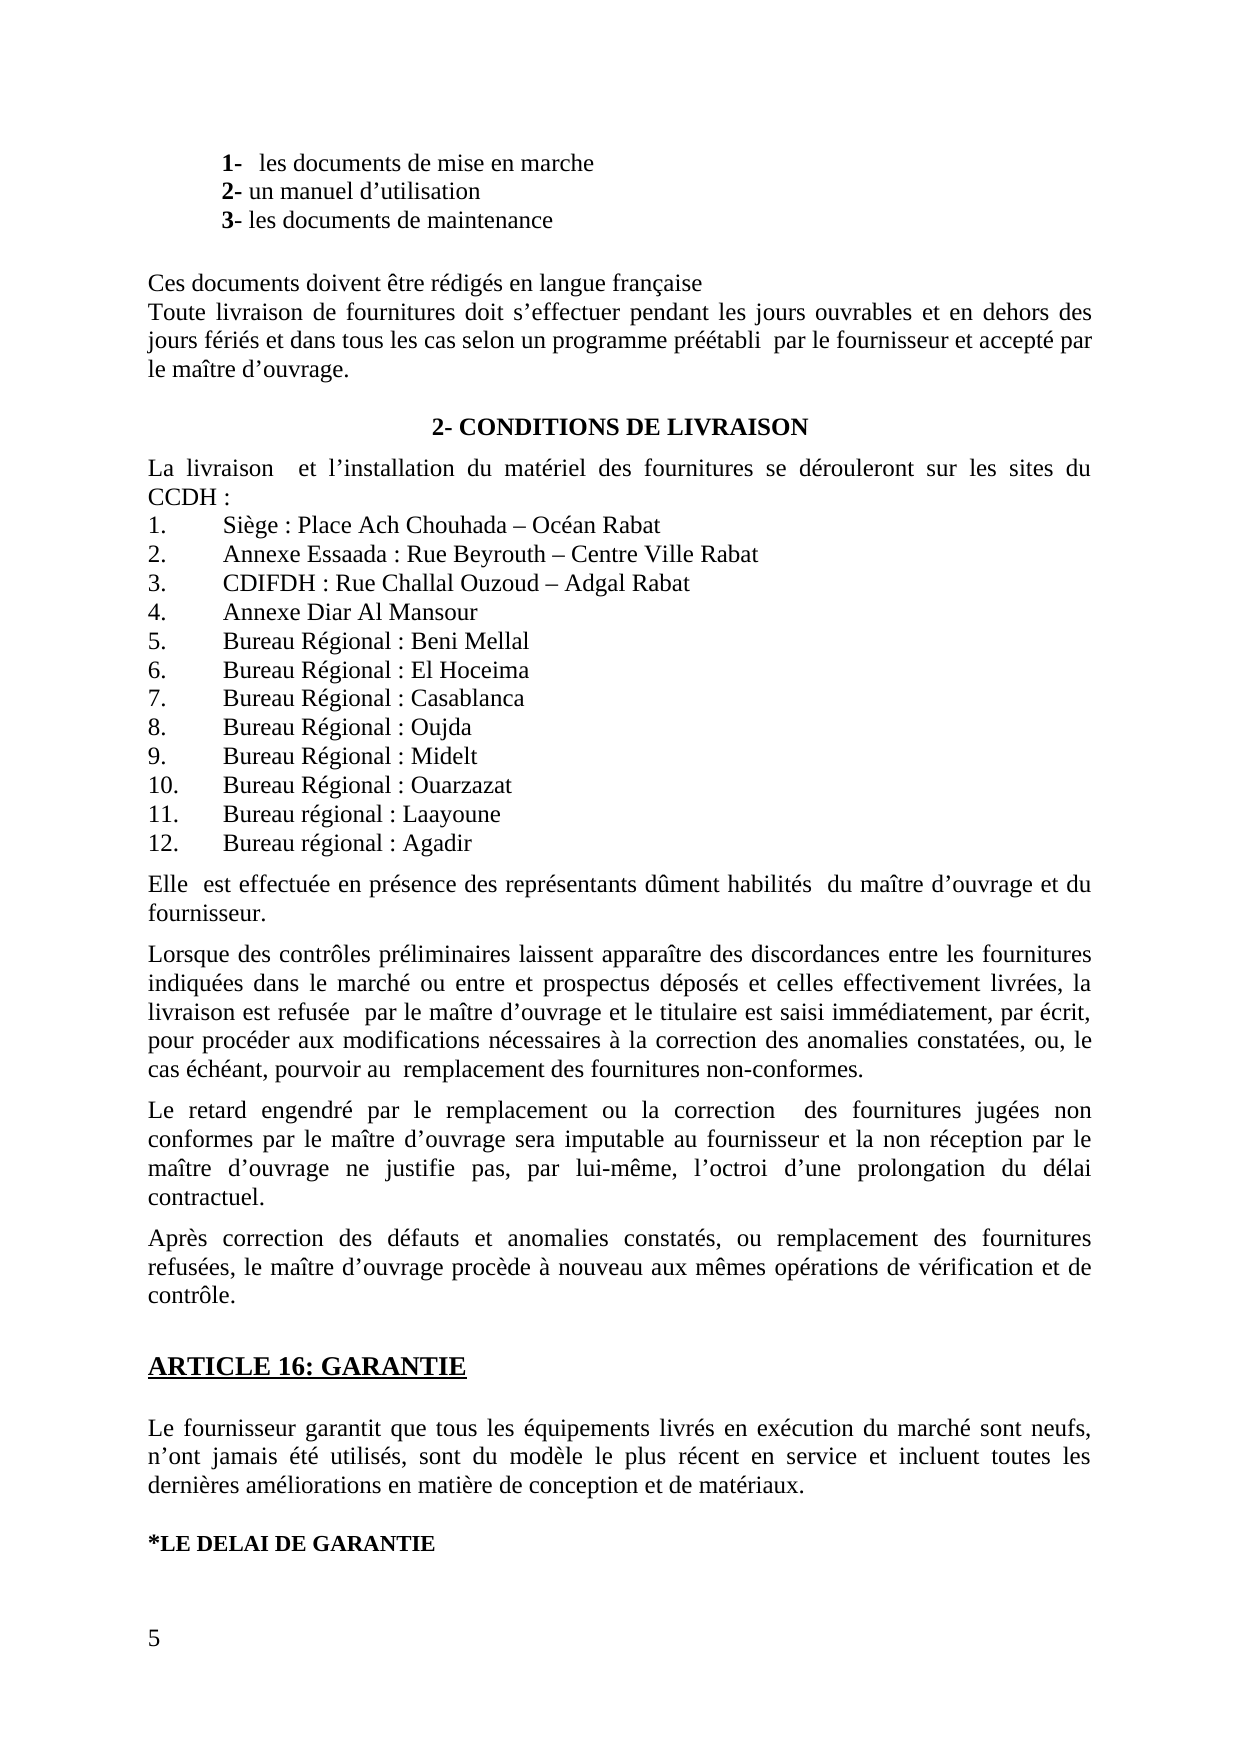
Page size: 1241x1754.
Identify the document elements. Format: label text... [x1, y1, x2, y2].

list Bureau Régional : El Hoceima [148, 655, 1095, 683]
text *LE DELAI DE GARANTIE [148, 1528, 1093, 1556]
text Après correction des défauts et anomalies constatés, ou remplacement des fournitures refusées, le maître d’ouvrage procède à nouveau aux mêmes opérations de vérification et de contrôle. [148, 1223, 1093, 1309]
text 2- un manuel d’utilisation [221, 176, 1093, 205]
list Bureau Régional : Casablanca [148, 683, 1095, 712]
list CDIFDH : Rue Challal Ouzoud – Adgal Rabat [148, 568, 1095, 597]
list Bureau Régional : Midelt [148, 741, 1095, 770]
text Le fournisseur garantit que tous les équipements livrés en exécution du marché sont neufs, n’ont jamais été utilisés, sont du modèle le plus récent en service et incluent toutes les dernières améliorations en matière de conception et de matériaux. [148, 1413, 1093, 1499]
list les documents de mise en marche [221, 148, 1093, 176]
text Toute livraison de fournitures doit s’effectuer pendant les jours ouvrables et en dehors des jours fériés et dans tous les cas selon un programme préétabli par le fournisseur et accepté par le maître d’ouvrage. [148, 297, 1093, 383]
list Annexe Diar Al Mansour [148, 597, 1095, 626]
text Elle est effectuée en présence des représentants dûment habilités du maître d’ouvrage et du fournisseur. [148, 869, 1093, 927]
list Bureau régional : Laayoune [148, 799, 1095, 828]
list Bureau régional : Agadir [148, 828, 1095, 857]
text 3- les documents de maintenance [221, 205, 1093, 234]
text 2- Conditions DE LIVRAISON [148, 412, 1093, 440]
list Bureau Régional : Ouarzazat [148, 770, 1095, 799]
text Lorsque des contrôles préliminaires laissent apparaître des discordances entre les fournitures indiquées dans le marché ou entre et prospectus déposés et celles effectivement livrées, la livraison est refusée par le maître d’ouvrage et le titulaire est saisi immédiatement, par écrit, pour procéder aux modifications nécessaires à la correction des anomalies constatées, ou, le cas échéant, pourvoir au remplacement des fournitures non-conformes. [148, 939, 1093, 1083]
text Ces documents doivent être rédigés en langue française [148, 268, 1093, 297]
list Annexe Essaada : Rue Beyrouth – Centre Ville Rabat [148, 539, 1093, 568]
text La livraison et l’installation du matériel des fournitures se dérouleront sur les sites du CCDH : [148, 453, 1093, 510]
list Bureau Régional : Beni Mellal [148, 626, 1095, 654]
text ARTICLE 16: GARANTIE [148, 1350, 1093, 1381]
list Bureau Régional : Oujda [148, 712, 1095, 741]
list Siège : Place Ach Chouhada – Océan Rabat [148, 511, 1095, 539]
text Le retard engendré par le remplacement ou la correction des fournitures jugées non conformes par le maître d’ouvrage sera imputable au fournisseur et la non réception par le maître d’ouvrage ne justifie pas, par lui-même, l’octroi d’une prolongation du délai contractuel. [148, 1095, 1093, 1210]
